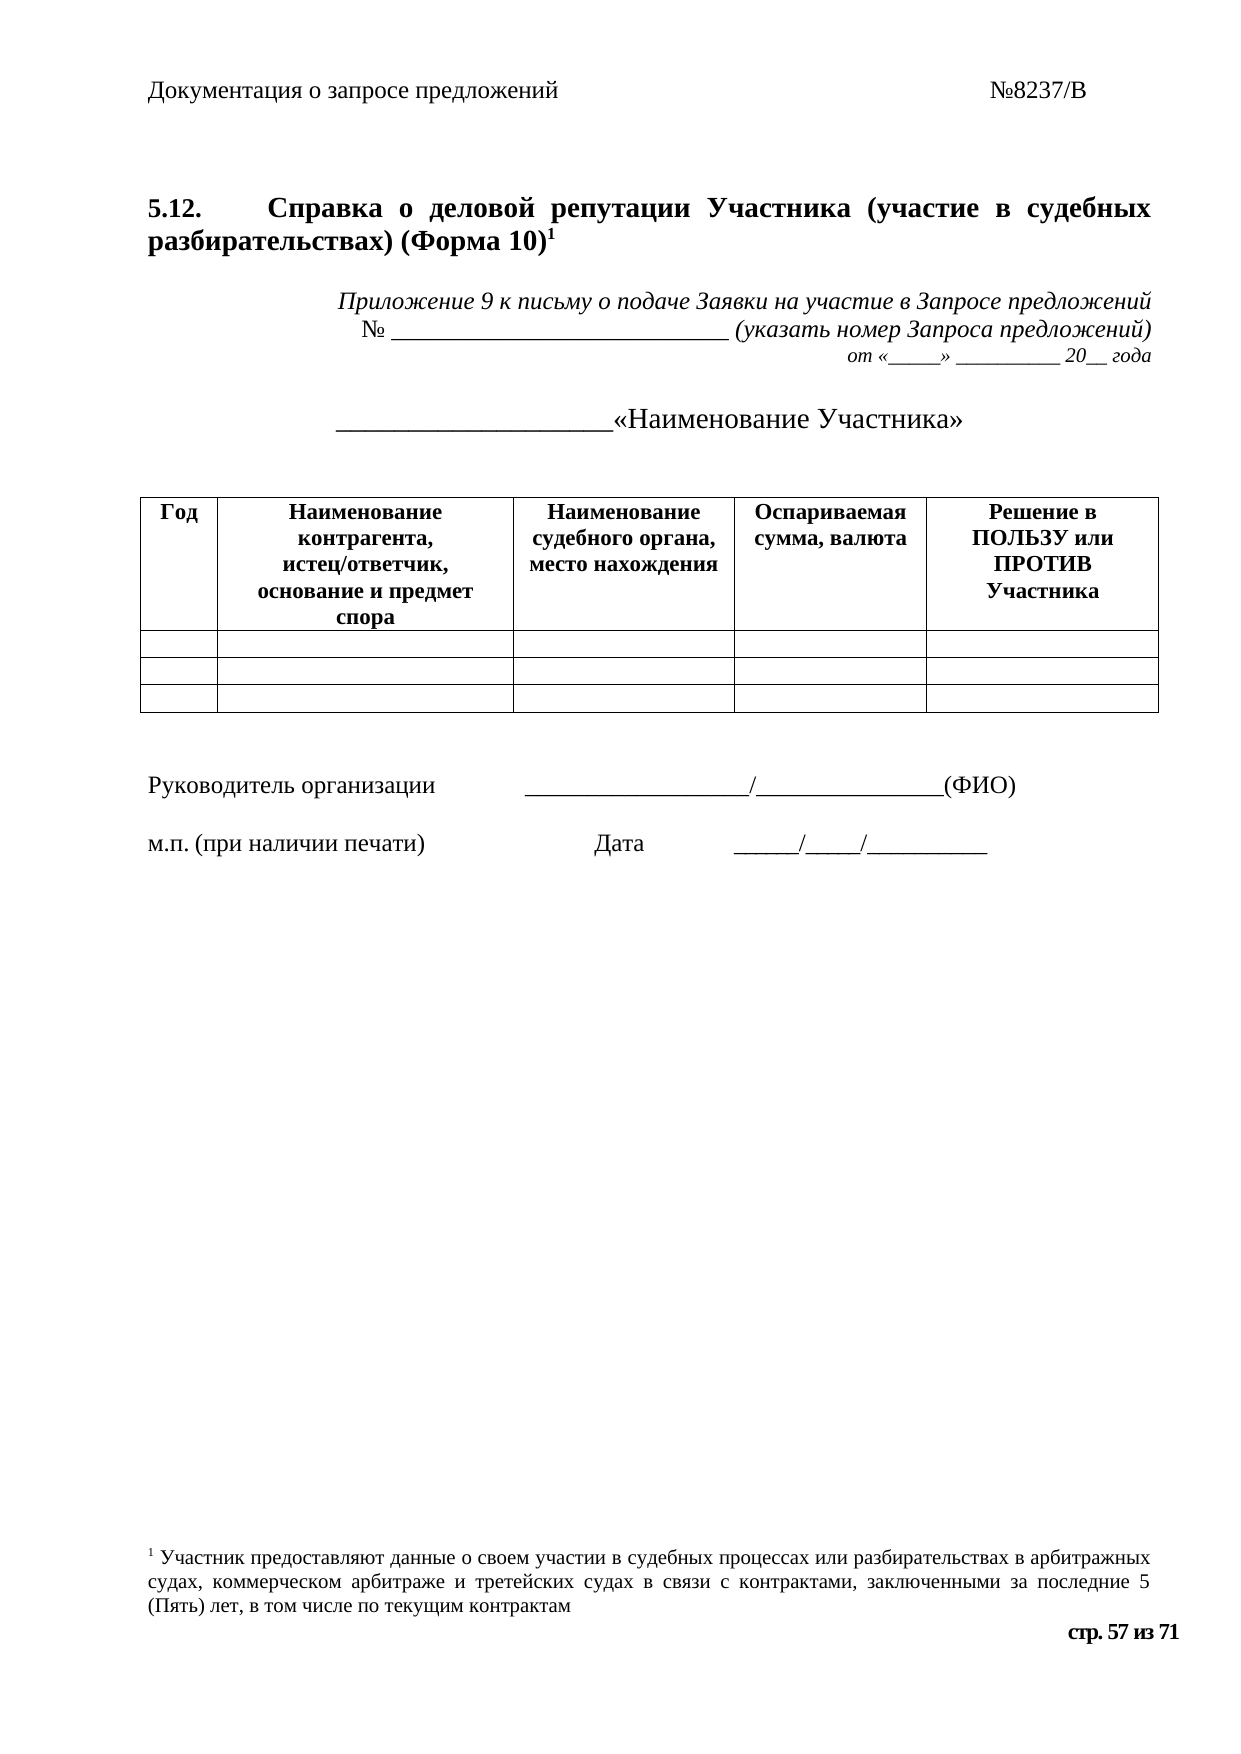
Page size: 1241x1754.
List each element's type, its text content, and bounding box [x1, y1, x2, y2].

table_header Оспариваемая сумма, валюта [735, 498, 926, 629]
table_cell [735, 631, 926, 657]
text Приложение 9 к письму о подаче Заявки на участие в Запросе предложений [148, 286, 1152, 314]
table_cell [218, 658, 513, 684]
table_header Наименование судебного органа, место нахождения [514, 498, 734, 629]
table_cell [514, 685, 734, 712]
table_cell [218, 685, 513, 712]
table_cell [927, 658, 1158, 684]
table_header Год [141, 498, 217, 629]
text ___________________«Наименование Участника» [148, 401, 1152, 434]
table_cell [141, 631, 217, 657]
text Руководитель организации /_______________(ФИО) [148, 770, 1152, 799]
table_cell [735, 685, 926, 712]
text от «_____» __________ 20__ года [148, 343, 1152, 367]
table_cell [141, 685, 217, 712]
table_cell [141, 658, 217, 684]
text № ___________________________ (указать номер Запроса предложений) [148, 314, 1152, 343]
table_cell [514, 658, 734, 684]
text Справка о деловой репутации Участника (участие в судебных разбирательствах) (Форма 10) [148, 190, 1152, 257]
table_cell [735, 658, 926, 684]
table_cell [218, 631, 513, 657]
table_cell [927, 685, 1158, 712]
text м.п. (при наличии печати) Дата / / [148, 828, 1152, 857]
table_cell [514, 631, 734, 657]
table_header Наименование контрагента, истец/ответчик, основание и предмет спора [218, 498, 513, 629]
table_header Решение в ПОЛЬЗУ или ПРОТИВ Участника [927, 498, 1158, 629]
table_cell [927, 631, 1158, 657]
